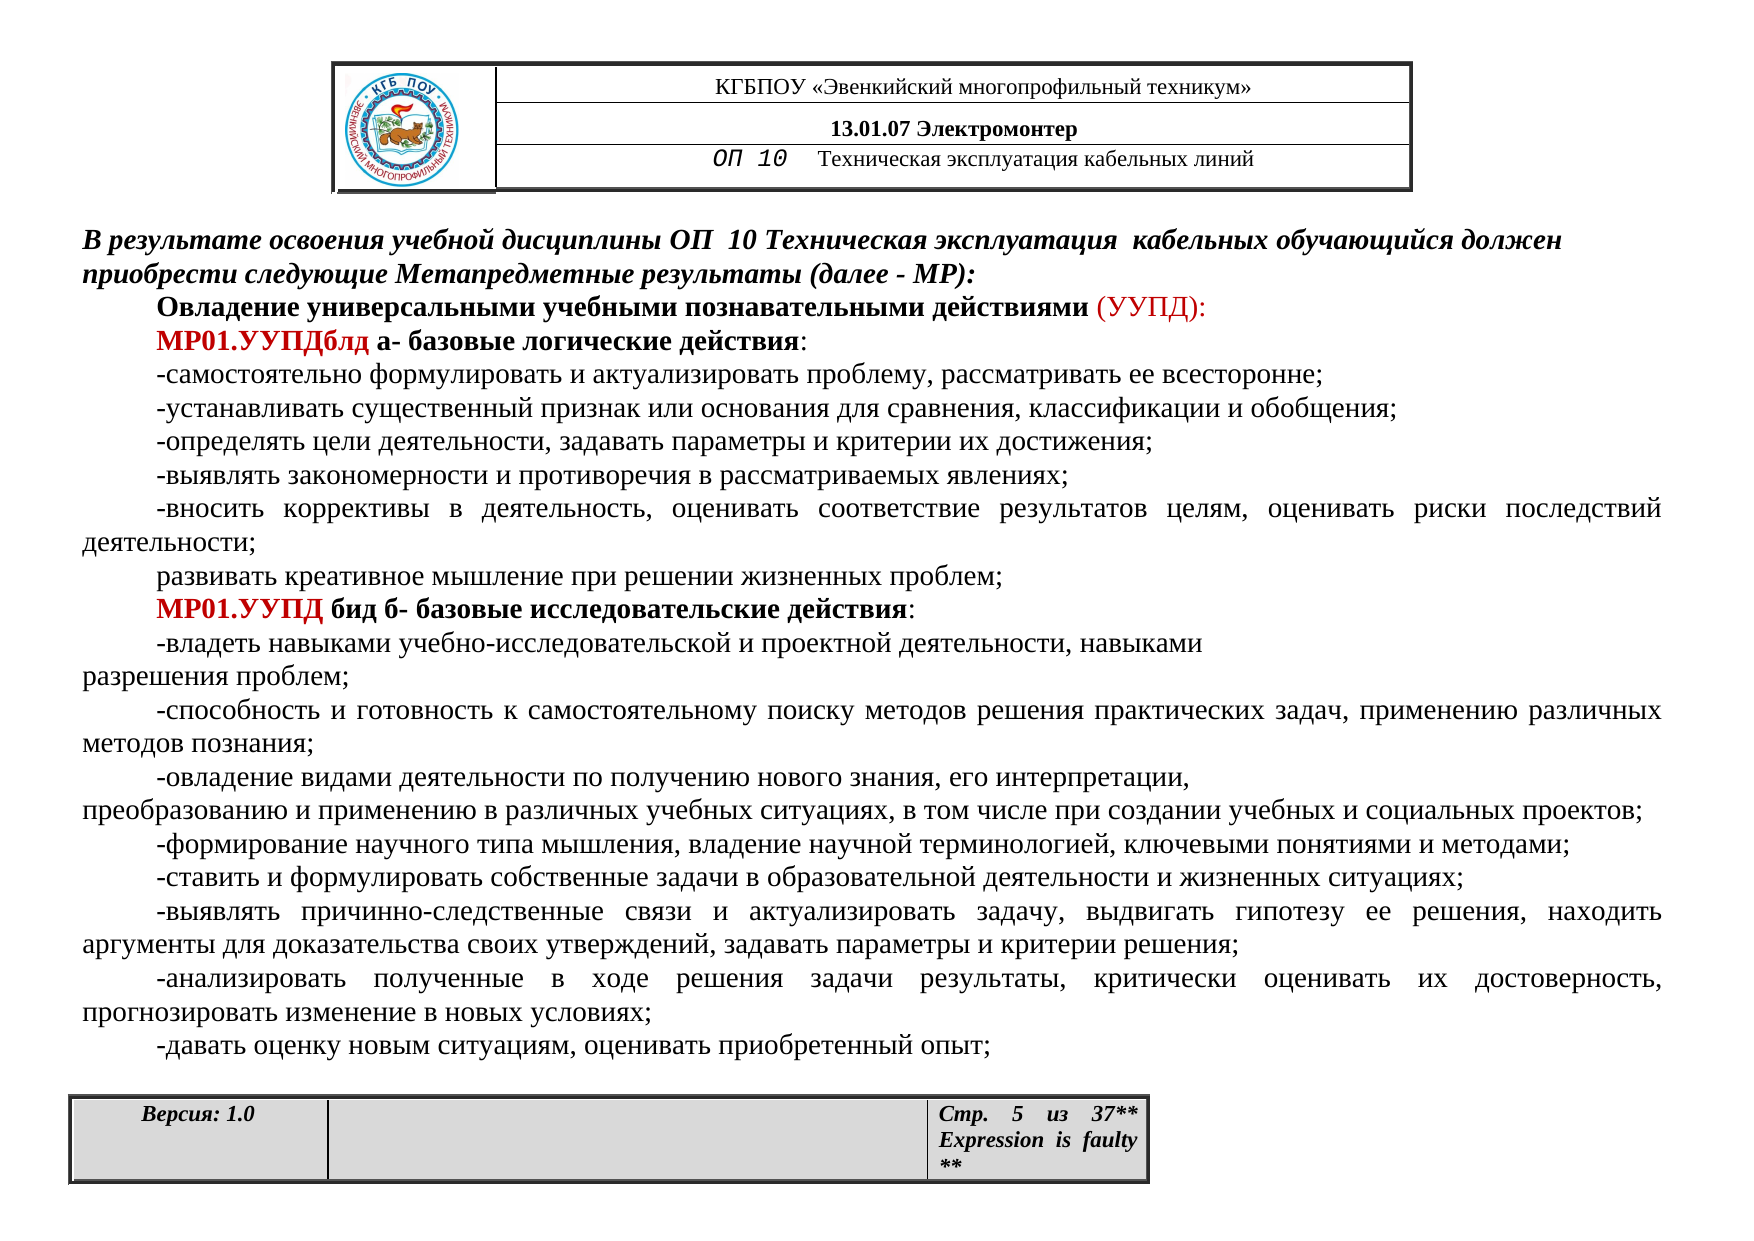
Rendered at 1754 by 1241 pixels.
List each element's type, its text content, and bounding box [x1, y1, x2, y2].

text -выявлять закономерности и противоречия в рассматриваемых явлениях; [82, 457, 1663, 491]
picture [345, 73, 392, 121]
text -самостоятельно формулировать и актуализировать проблему, рассматривать ее всесторонне; [82, 356, 1663, 390]
text -владеть навыками учебно-исследовательской и проектной деятельности, навыками разрешения проблем; [82, 625, 1663, 692]
picture [345, 73, 459, 188]
text -устанавливать существенный признак или основания для сравнения, классификации и обобщения; [82, 390, 1663, 423]
text -анализировать полученные в ходе решения задачи результаты, критически оценивать их достоверность, прогнозировать изменение в новых условиях; [82, 960, 1663, 1027]
text В результате освоения учебной дисциплины ОП 10 Техническая эксплуатация кабельных обучающийся должен приобрести следующие Метапредметные результаты (далее - МР): [82, 222, 1663, 289]
text Овладение универсальными учебными познавательными действиями (УУПД): [82, 289, 1663, 323]
text -давать оценку новым ситуациям, оценивать приобретенный опыт; [82, 1027, 1663, 1061]
text -овладение видами деятельности по получению нового знания, его интерпретации, преобразованию и применению в различных учебных ситуациях, в том числе при создании учебных и социальных проектов; [82, 759, 1663, 826]
text МР01.УУПД бид б- базовые исследовательские действия: [82, 591, 1663, 625]
text -формирование научного типа мышления, владение научной терминологией, ключевыми понятиями и методами; [82, 826, 1663, 859]
text -способность и готовность к самостоятельному поиску методов решения практических задач, применению различных методов познания; [82, 692, 1663, 759]
text -ставить и формулировать собственные задачи в образовательной деятельности и жизненных ситуациях; [82, 859, 1663, 893]
text МР01.УУПДблд а- базовые логические действия: [82, 323, 1663, 356]
text развивать креативное мышление при решении жизненных проблем; [82, 558, 1663, 591]
text -выявлять причинно-следственные связи и актуализировать задачу, выдвигать гипотезу ее решения, находить аргументы для доказательства своих утверждений, задавать параметры и критерии решения; [82, 893, 1663, 960]
text -определять цели деятельности, задавать параметры и критерии их достижения; [82, 423, 1663, 457]
text -вносить коррективы в деятельность, оценивать соответствие результатов целям, оценивать риски последствий деятельности; [82, 491, 1663, 558]
